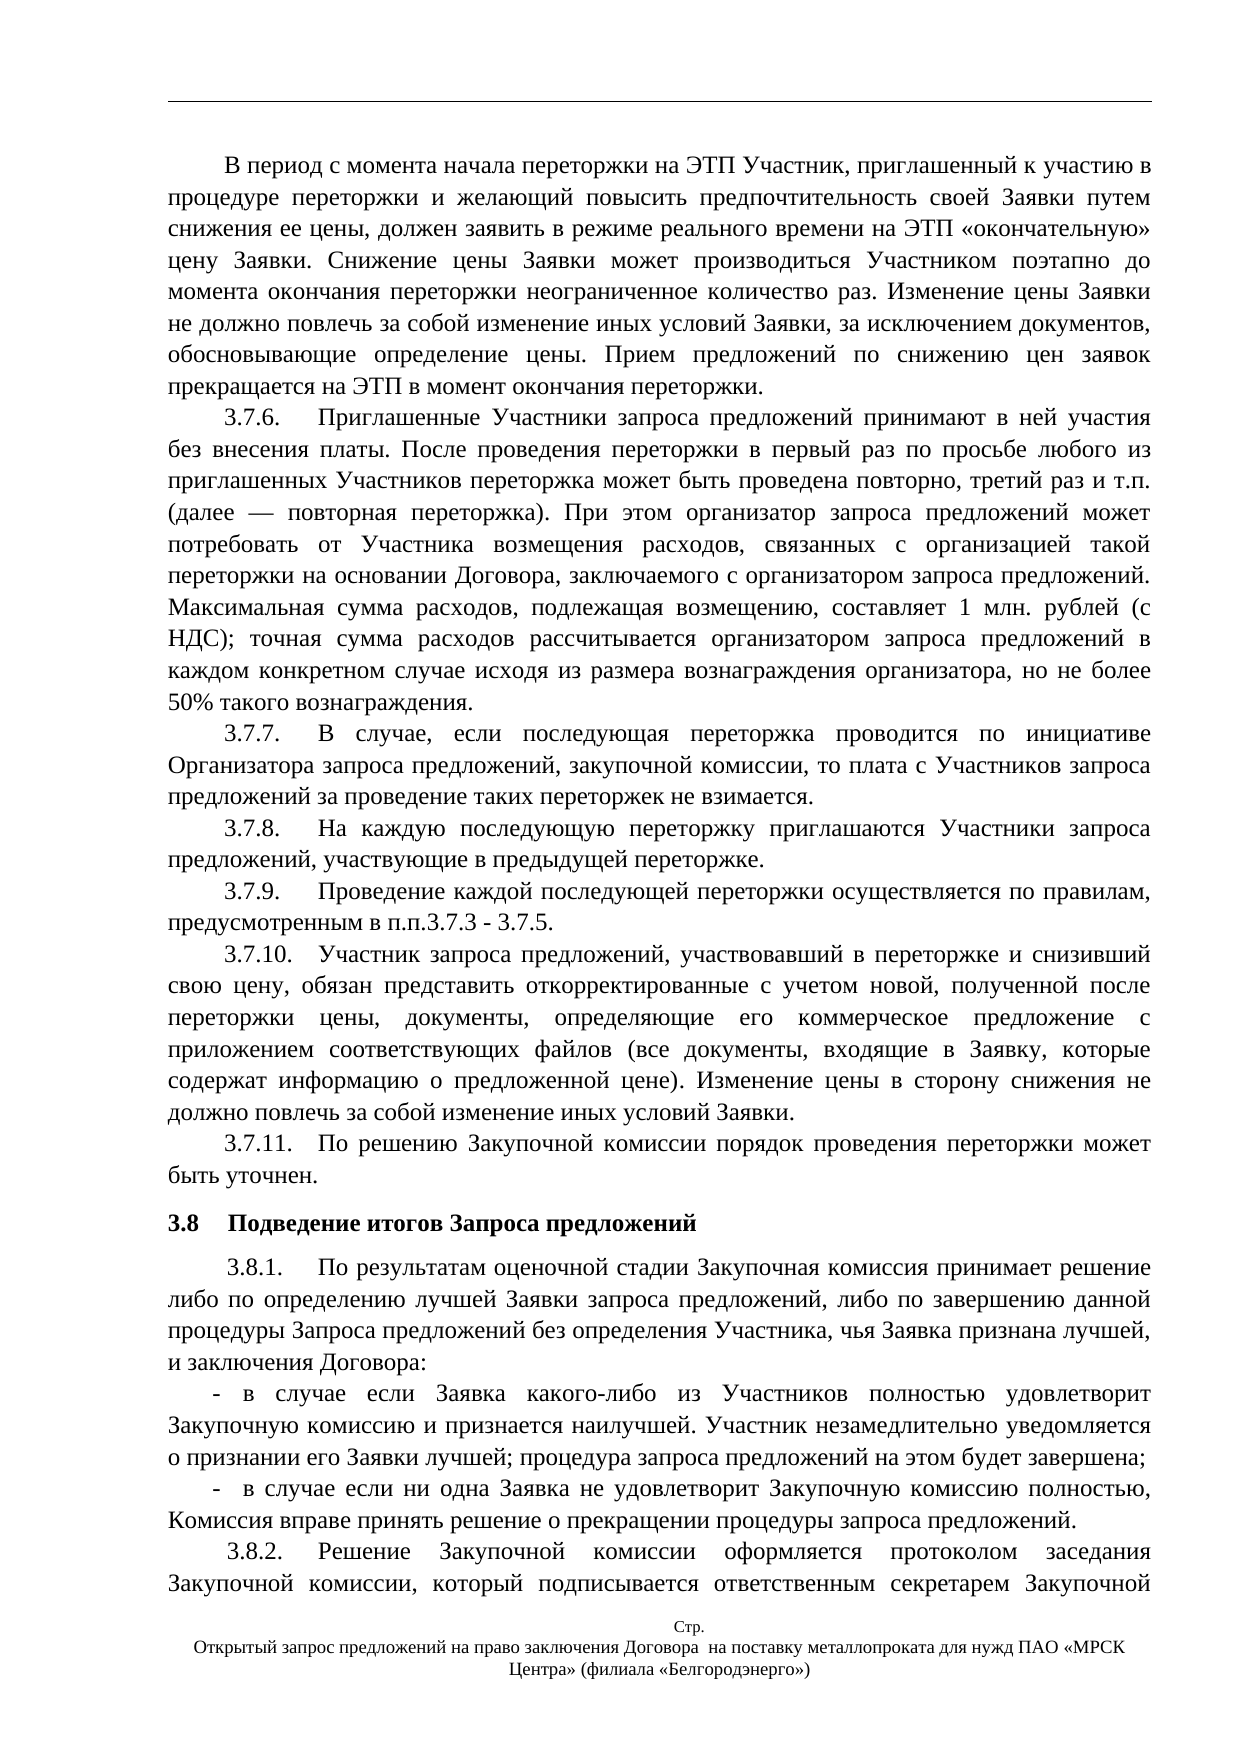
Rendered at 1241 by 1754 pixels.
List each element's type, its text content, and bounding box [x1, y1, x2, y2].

text В период с момента начала переторжки на ЭТП Участник, приглашенный к участию в процедуре переторжки и желающий повысить предпочтительность своей Заявки путем снижения ее цены, должен заявить в режиме реального времени на ЭТП «окончательную» цену Заявки. Снижение цены Заявки может производиться Участником поэтапно до момента окончания переторжки неограниченное количество раз. Изменение цены Заявки не должно повлечь за собой изменение иных условий Заявки, за исключением документов, обосновывающие определение цены. Прием предложений по снижению цен заявок прекращается на ЭТП в момент окончания переторжки. [168, 150, 1152, 400]
subtitle Подведение итогов Запроса предложений [168, 1208, 1152, 1237]
list По результатам оценочной стадии Закупочная комиссия принимает решение либо по определению лучшей Заявки запроса предложений, либо по завершению данной процедуры Запроса предложений без определения Участника, чья Заявка признана лучшей, и заключения Договора: [168, 1252, 1152, 1376]
list Участник запроса предложений, участвовавший в переторжке и снизивший свою цену, обязан представить откорректированные с учетом новой, полученной после переторжки цены, документы, определяющие его коммерческое предложение с приложением соответствующих файлов (все документы, входящие в Заявку, которые содержат информацию о предложенной цене). Изменение цены в сторону снижения не должно повлечь за собой изменение иных условий Заявки. [168, 939, 1152, 1126]
list Приглашенные Участники запроса предложений принимают в ней участия без внесения платы. После проведения переторжки в первый раз по просьбе любого из приглашенных Участников переторжка может быть проведена повторно, третий раз и т.п. (далее — повторная переторжка). При этом организатор запроса предложений может потребовать от Участника возмещения расходов, связанных с организацией такой переторжки на основании Договора, заключаемого с организатором запроса предложений. Максимальная сумма расходов, подлежащая возмещению, составляет 1 млн. рублей (с НДС); точная сумма расходов рассчитывается организатором запроса предложений в каждом конкретном случае исходя из размера вознаграждения организатора, но не более 50% такого вознаграждения. [168, 402, 1152, 715]
list в случае если ни одна Заявка не удовлетворит Закупочную комиссию полностью, Комиссия вправе принять решение о прекращении процедуры запроса предложений. [168, 1473, 1152, 1533]
list В случае, если последующая переторжка проводится по инициативе Организатора запроса предложений, закупочной комиссии, то плата с Участников запроса предложений за проведение таких переторжек не взимается. [168, 718, 1152, 810]
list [168, 1536, 1152, 1597]
list На каждую последующую переторжку приглашаются Участники запроса предложений, участвующие в предыдущей переторжке. [168, 813, 1152, 873]
list в случае если Заявка какого-либо из Участников полностью удовлетворит Закупочную комиссию и признается наилучшей. Участник незамедлительно уведомляется о признании его Заявки лучшей; процедура запроса предложений на этом будет завершена; [168, 1378, 1152, 1470]
list По решению Закупочной комиссии порядок проведения переторжки может быть уточнен. [168, 1128, 1152, 1189]
